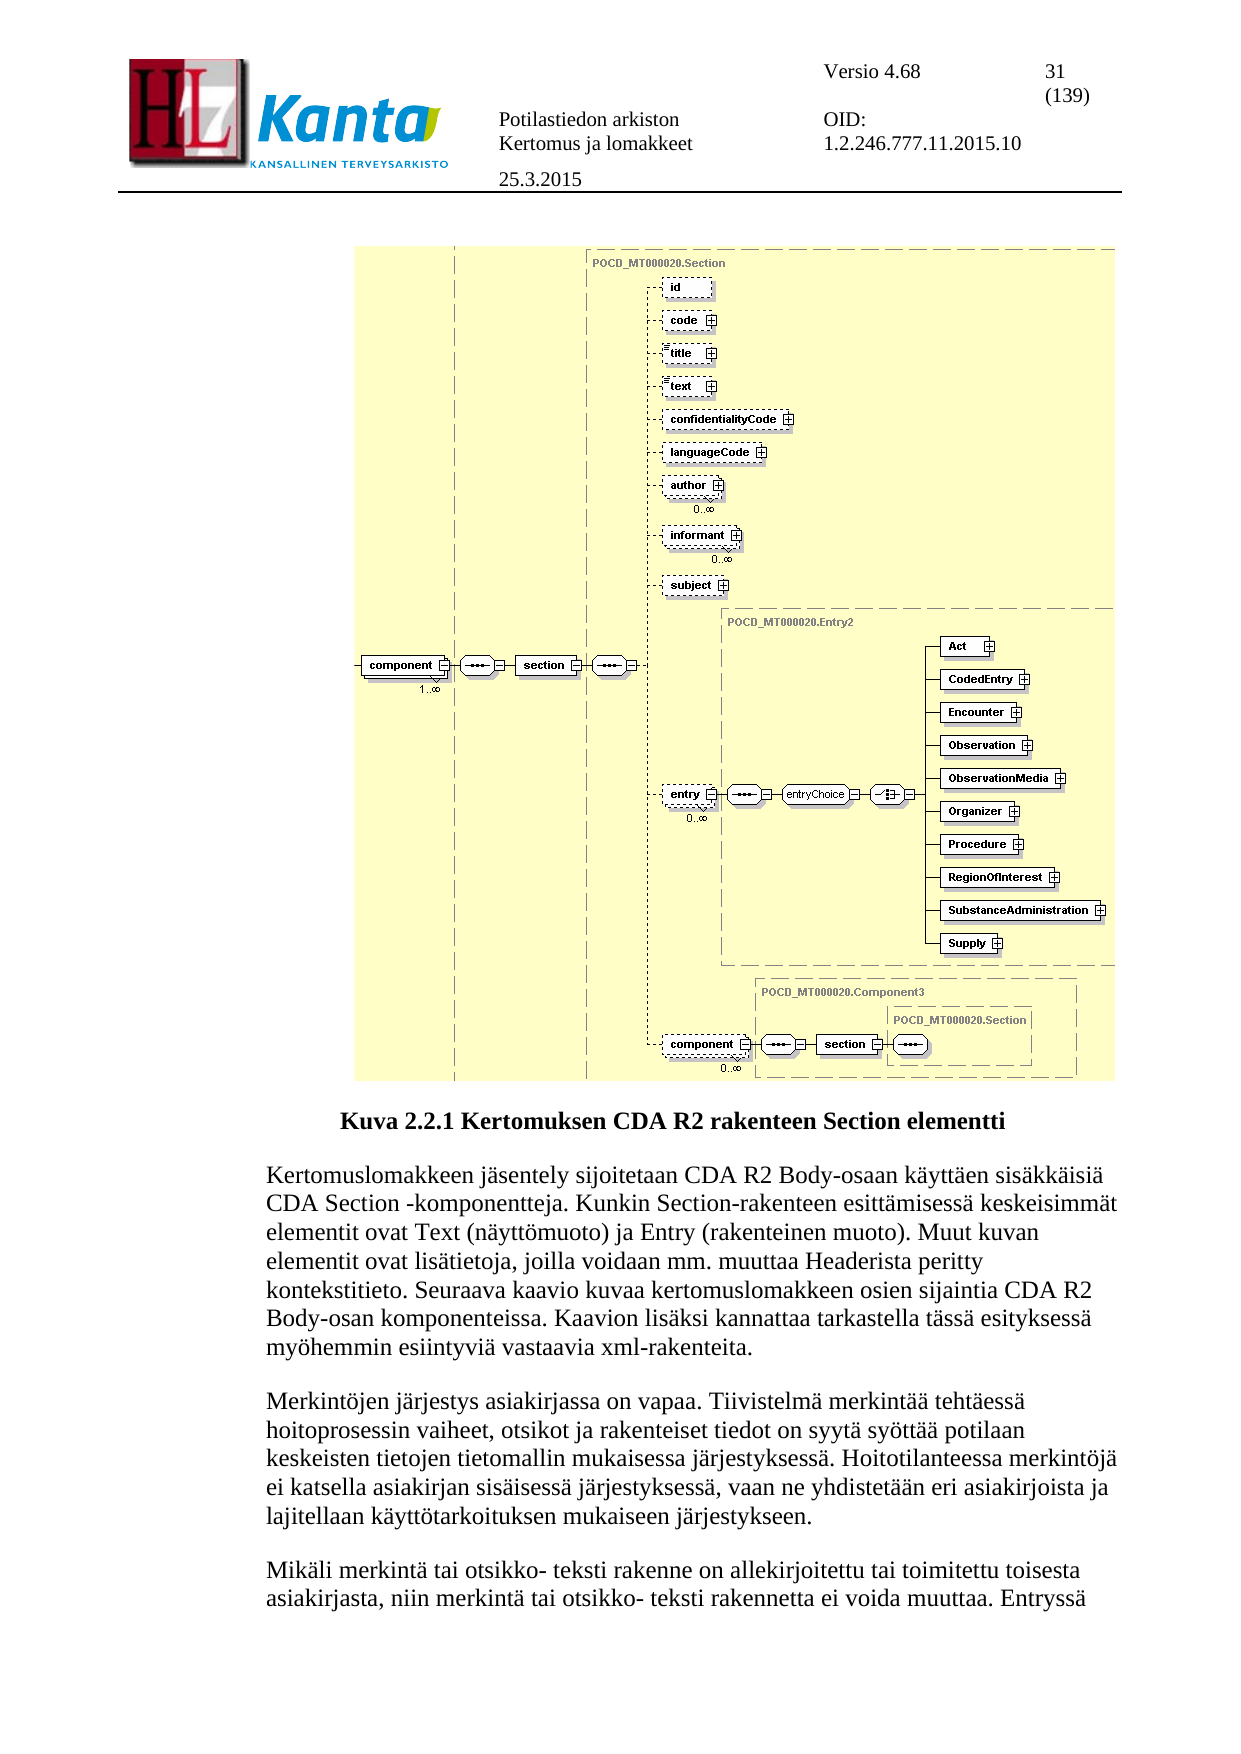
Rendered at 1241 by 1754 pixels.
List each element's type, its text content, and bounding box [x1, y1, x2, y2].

picture [354, 246, 1115, 1081]
text Kuva 2.2.1 Kertomuksen CDA R2 rakenteen Section elementti [340, 1106, 1122, 1135]
text Merkintöjen järjestys asiakirjassa on vapaa. Tiivistelmä merkintää tehtäessä hoitoprosessin vaiheet, otsikot ja rakenteiset tiedot on syytä syöttää potilaan keskeisten tietojen tietomallin mukaisessa järjestyksessä. Hoitotilanteessa merkintöjä ei katsella asiakirjan sisäisessä järjestyksessä, vaan ne yhdistetään eri asiakirjoista ja lajitellaan käyttötarkoituksen mukaiseen järjestykseen. [266, 1386, 1122, 1530]
picture [274, 95, 288, 112]
picture [129, 59, 448, 168]
text Kertomuslomakkeen jäsentely sijoitetaan CDA R2 Body-osaan käyttäen sisäkkäisiä CDA Section -komponentteja. Kunkin Section-rakenteen esittämisessä keskeisimmät elementit ovat Text (näyttömuoto) ja Entry (rakenteinen muoto). Muut kuvan elementit ovat lisätietoja, joilla voidaan mm. muuttaa Headerista peritty kontekstitieto. Seuraava kaavio kuvaa kertomuslomakkeen osien sijaintia CDA R2 Body-osan komponenteissa. Kaavion lisäksi kannattaa tarkastella tässä esityksessä myöhemmin esiintyviä vastaavia xml-rakenteita. [266, 1160, 1122, 1361]
